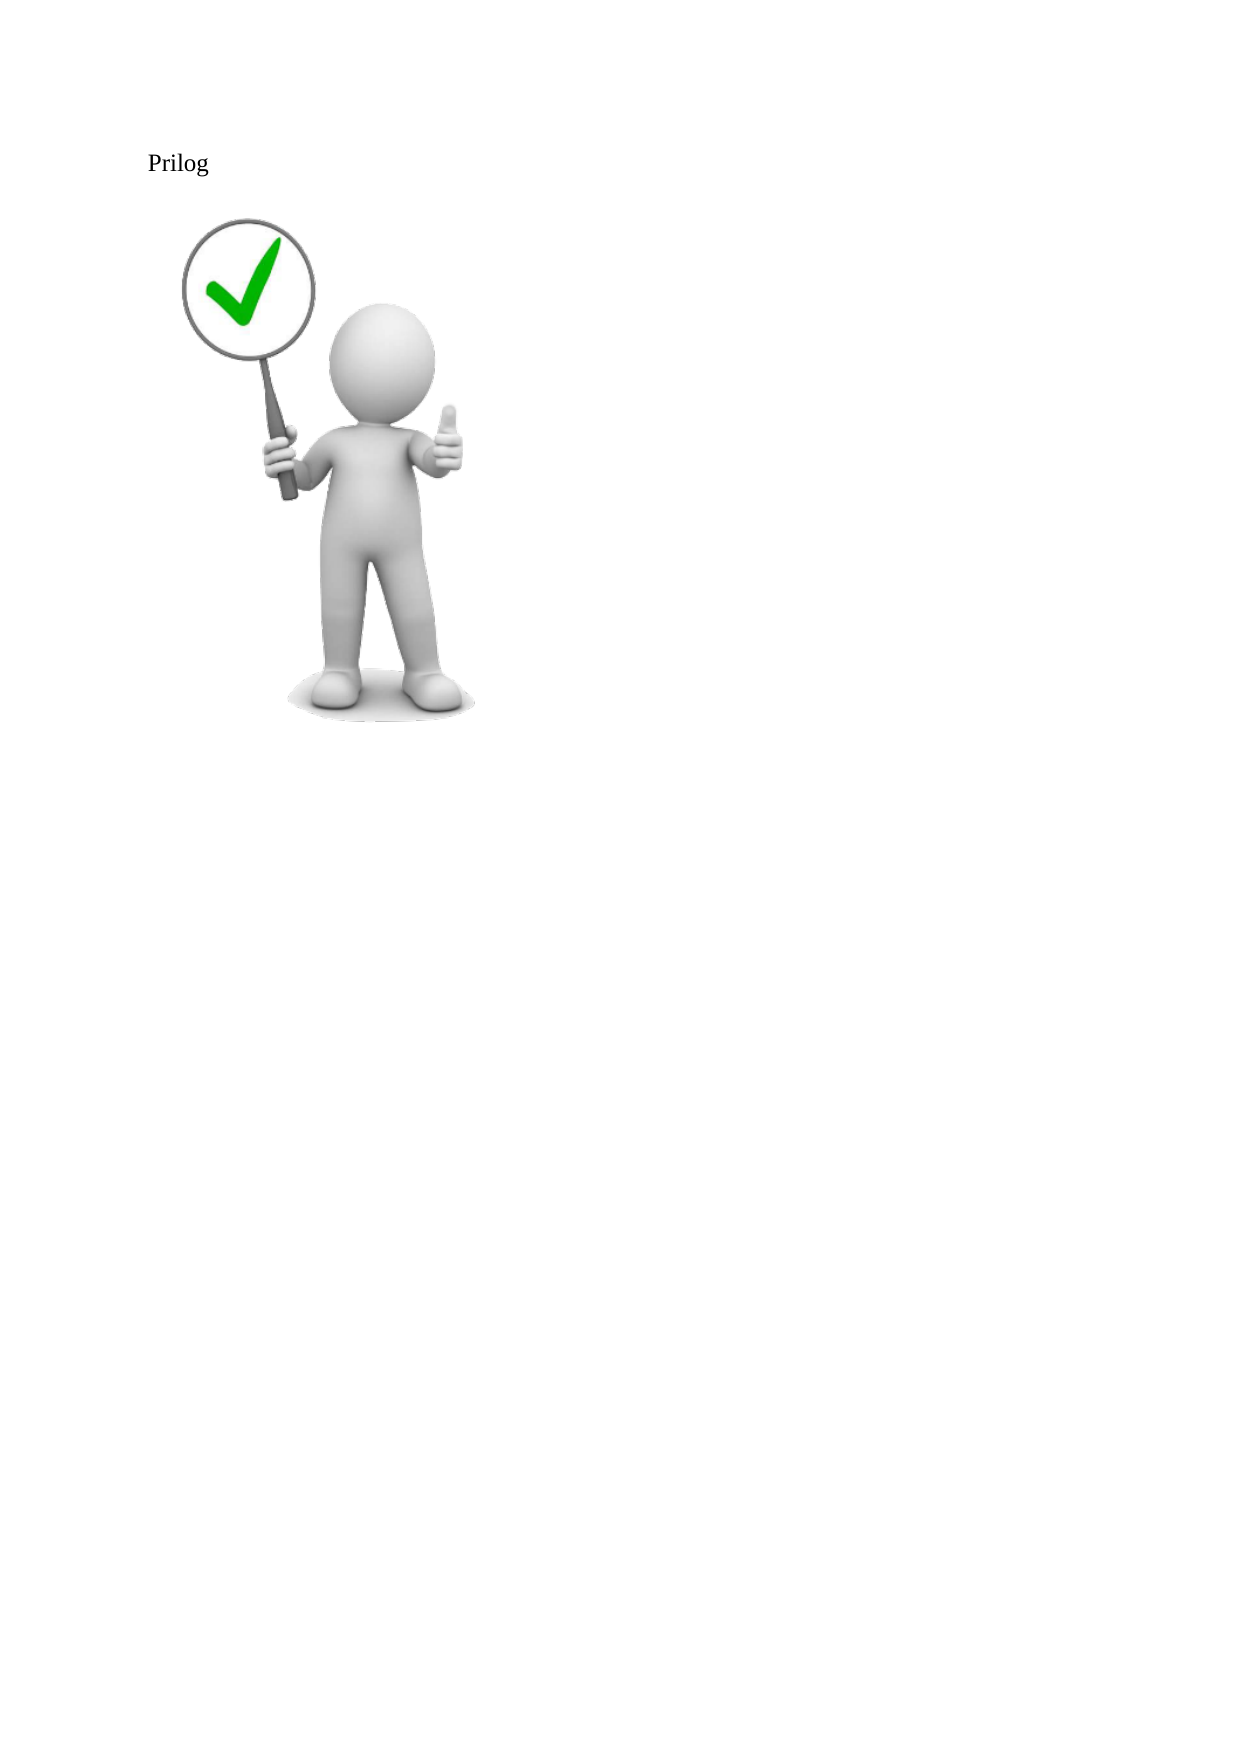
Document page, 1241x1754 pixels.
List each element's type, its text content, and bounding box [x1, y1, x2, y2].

picture [147, 195, 566, 779]
text Prilog [148, 148, 1093, 176]
